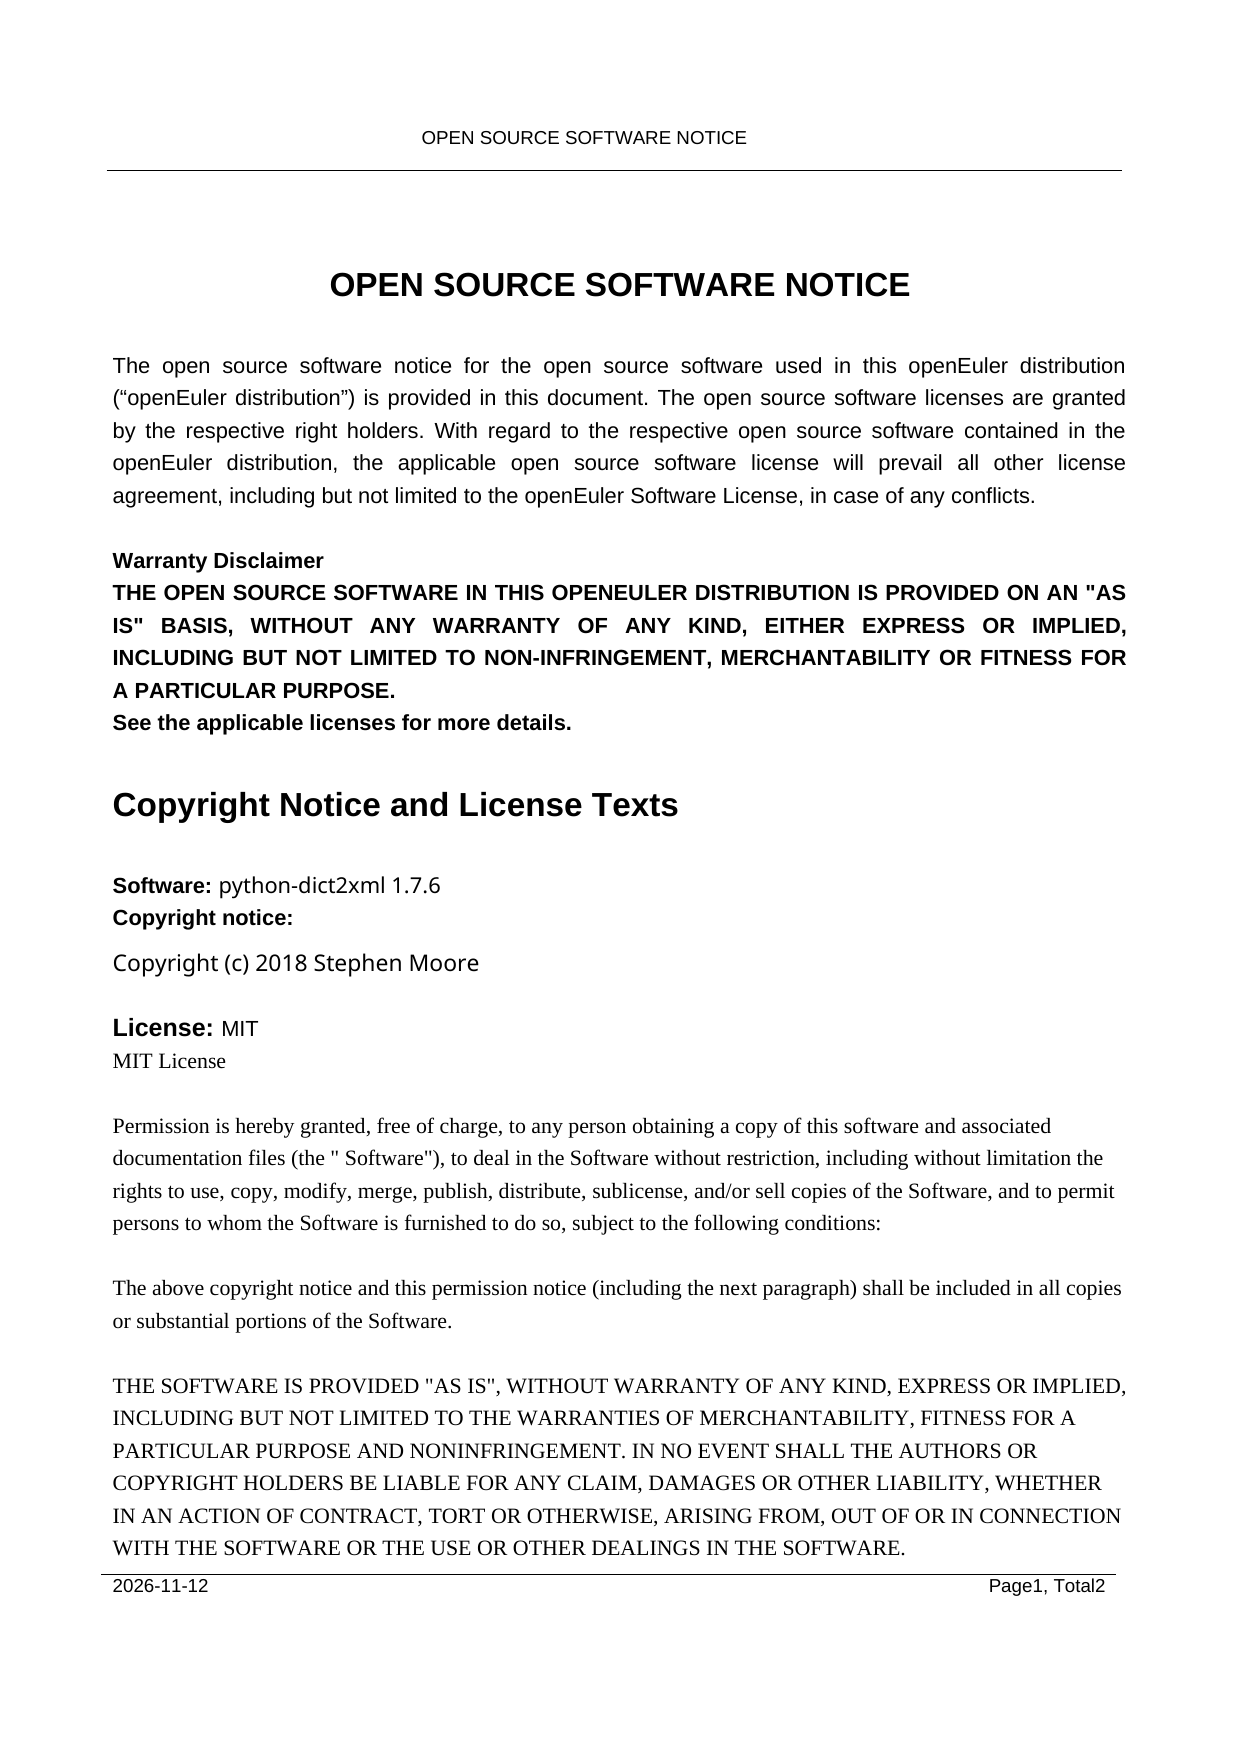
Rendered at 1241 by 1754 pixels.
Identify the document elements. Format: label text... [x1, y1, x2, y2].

text Copyright (c) 2018 Stephen Moore [112, 947, 1128, 1012]
text Copyright notice: [112, 901, 1128, 934]
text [112, 1044, 1128, 1564]
text Warranty Disclaimer [112, 544, 1128, 576]
title Software: python-dict2xml 1.7.6 [112, 869, 1128, 901]
text License: MIT [112, 1012, 1128, 1044]
text THE OPEN SOURCE SOFTWARE IN THIS OPENEULER DISTRIBUTION IS PROVIDED ON AN "AS IS" BASIS, WITHOUT ANY WARRANTY OF ANY KIND, EITHER EXPRESS OR IMPLIED, INCLUDING BUT NOT LIMITED TO NON-INFRINGEMENT, MERCHANTABILITY OR FITNESS FOR A PARTICULAR PURPOSE. See the applicable licenses for more details. [112, 576, 1128, 739]
text The open source software notice for the open source software used in this openEuler distribution (“openEuler distribution”) is provided in this document. The open source software licenses are granted by the respective right holders. With regard to the respective open source software contained in the openEuler distribution, the applicable open source software license will prevail all other license agreement, including but not limited to the openEuler Software License, in case of any conflicts. [112, 349, 1128, 511]
text Copyright Notice and License Texts [112, 771, 1128, 836]
text OPEN SOURCE SOFTWARE NOTICE [112, 251, 1128, 316]
